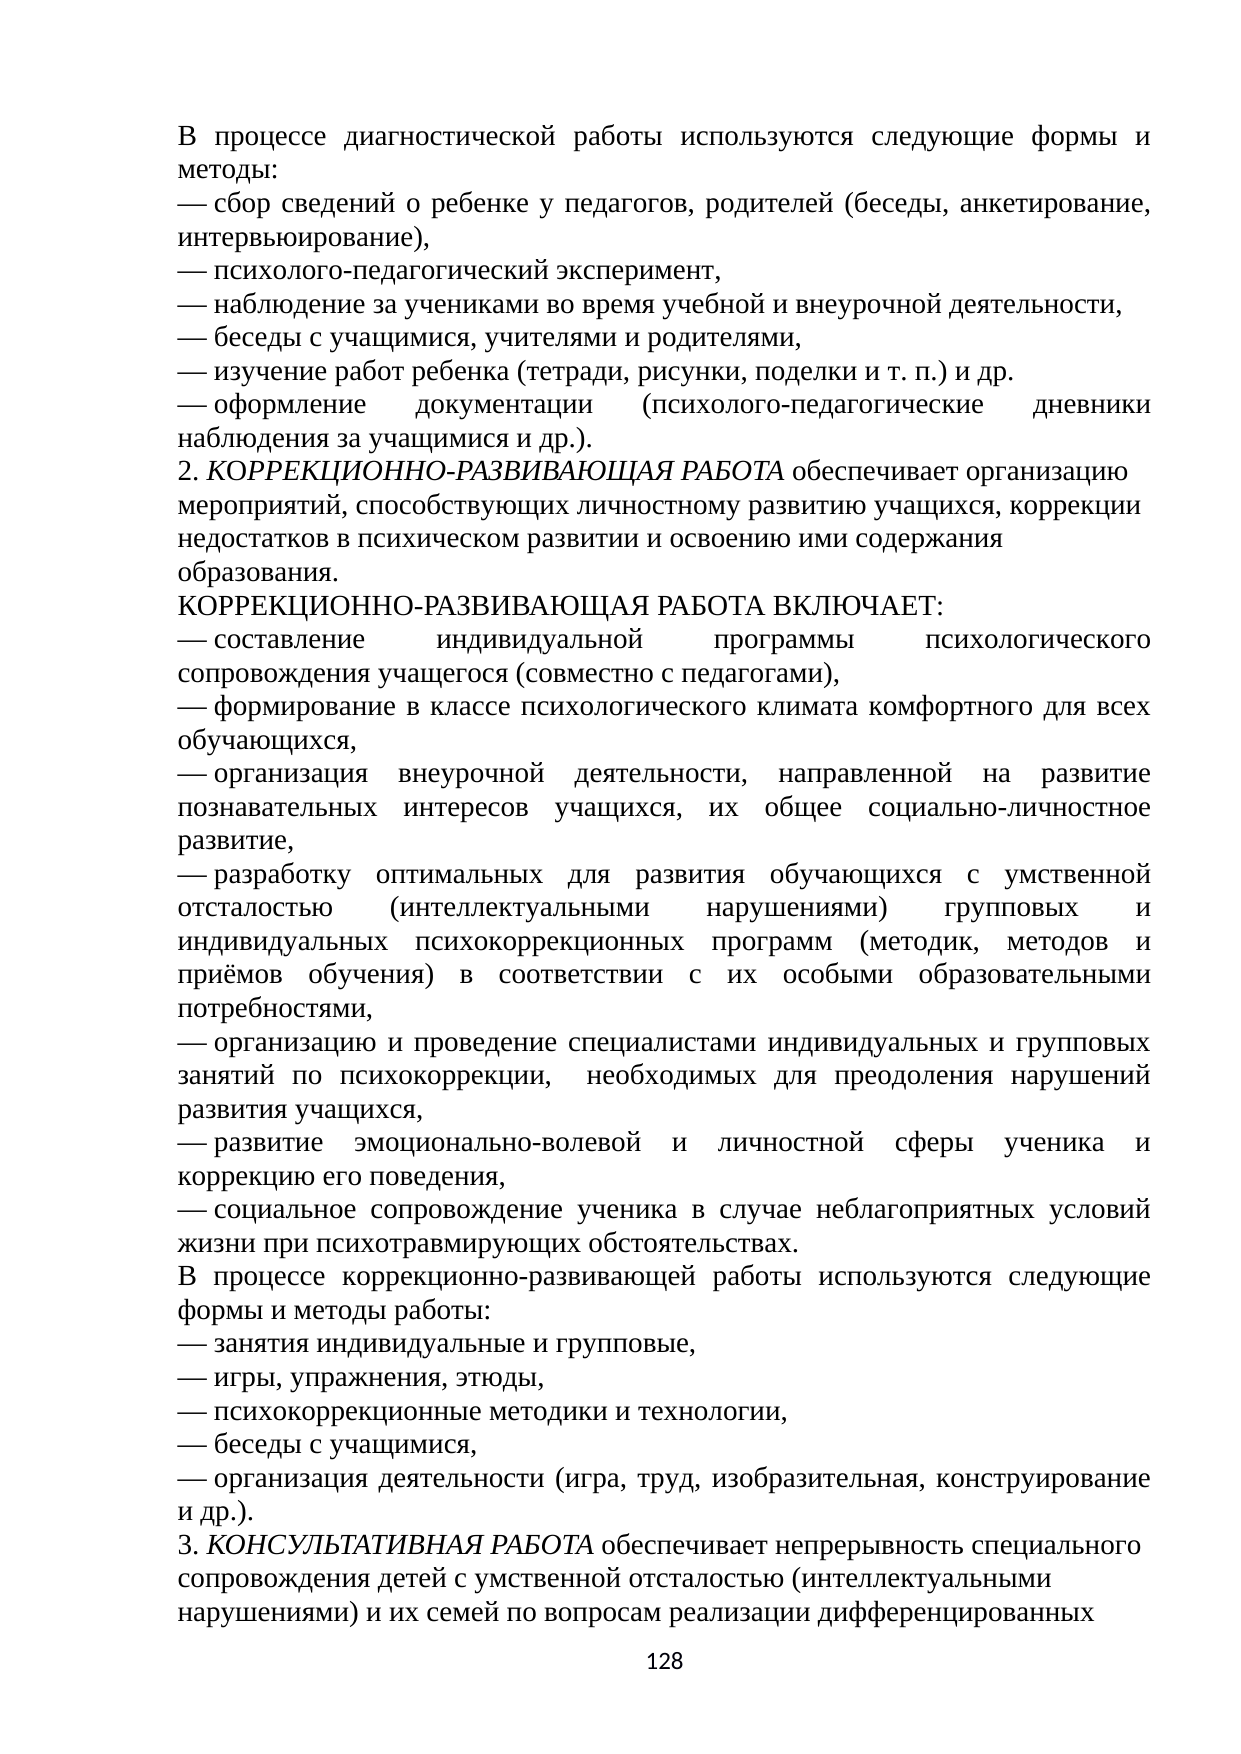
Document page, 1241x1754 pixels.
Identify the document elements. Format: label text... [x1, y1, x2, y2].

text ― социальное сопровождение ученика в случае неблагоприятных условий жизни при психотравмирующих обстоятельствах. [177, 1191, 1152, 1258]
text ― организация внеурочной деятельности, направленной на развитие познавательных интересов учащихся, их общее социально-личностное развитие, [177, 755, 1152, 856]
text ― наблюдение за учениками во время учебной и внеурочной деятельности, [177, 286, 1152, 319]
text ― сбор сведений о ребенке у педагогов, родителей (беседы, анкетирование, интервьюирование), [177, 185, 1152, 252]
text В процессе коррекционно-развивающей работы используются следующие формы и методы работы: [177, 1258, 1152, 1326]
text В процессе диагностической работы используются следующие формы и методы: [177, 118, 1152, 185]
text Коррекционно-развивающая работа включает: [177, 588, 1152, 621]
text ― психолого-педагогический эксперимент, [177, 252, 1152, 286]
text ― психокоррекционные методики и технологии, [177, 1393, 1152, 1426]
text ― составление индивидуальной программы психологического сопровождения учащегося (совместно с педагогами), [177, 621, 1152, 688]
text ― игры, упражнения, этюды, [177, 1359, 1152, 1393]
text ― беседы с учащимися, [177, 1426, 1152, 1460]
text ― формирование в классе психологического климата комфортного для всех обучающихся, [177, 688, 1152, 755]
text ― организацию и проведение специалистами индивидуальных и групповых занятий по психокоррекции, необходимых для преодоления нарушений развития учащихся, [177, 1024, 1152, 1124]
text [177, 1527, 1152, 1627]
text ― организация деятельности (игра, труд, изобразительная, конструирование и др.). [177, 1460, 1152, 1527]
text ― развитие эмоционально-волевой и личностной сферы ученика и коррекцию его поведения, [177, 1124, 1152, 1191]
text ― беседы с учащимися, учителями и родителями, [177, 319, 1152, 353]
text ― оформление документации (психолого-педагогические дневники наблюдения за учащимися и др.). [177, 386, 1152, 453]
text ― изучение работ ребенка (тетради, рисунки, поделки и т. п.) и др. [177, 353, 1152, 386]
text 2. Коррекционно-развивающая работа обеспечивает организацию мероприятий, способствующих личностному развитию учащихся, коррекции недостатков в психическом развитии и освоению ими содержания образования. [177, 453, 1152, 588]
text ― занятия индивидуальные и групповые, [177, 1326, 1152, 1359]
text ― разработку оптимальных для развития обучающихся с умственной отсталостью (интеллектуальными нарушениями) групповых и индивидуальных психокоррекционных программ (методик, методов и приёмов обучения) в соответствии с их особыми образовательными потребностями, [177, 856, 1152, 1024]
